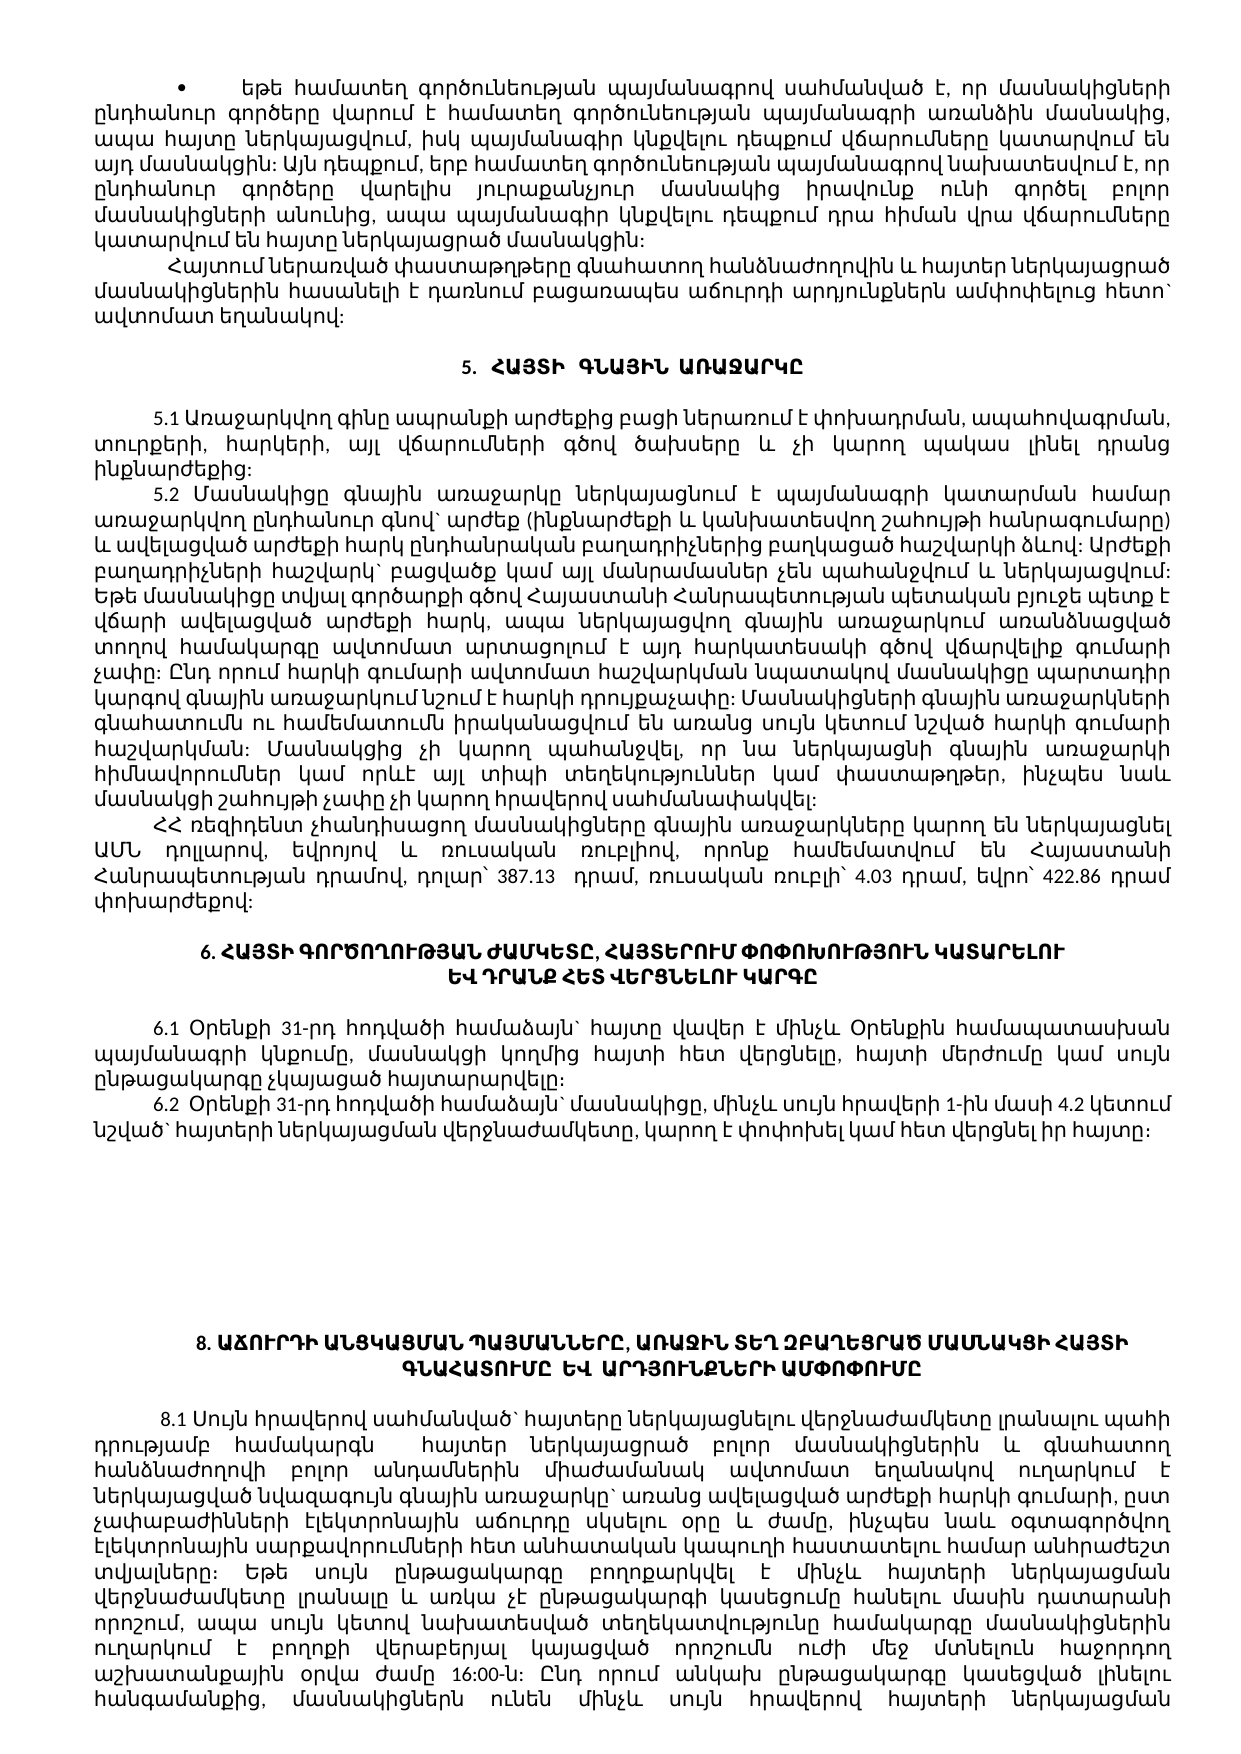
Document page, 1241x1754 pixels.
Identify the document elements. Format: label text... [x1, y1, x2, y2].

text 5.1 Առաջարկվող գինը ապրանքի արժեքից բացի ներառում է փոխադրման, ապահովագրման, տուրքերի, հարկերի, այլ վճարումների գծով ծախսերը և չի կարող պակաս լինել դրանց ինքնարժեքից: [94, 405, 1171, 482]
text 5. ՀԱՅՏԻ ԳՆԱՅԻՆ ԱՌԱՋԱՐԿԸ [94, 354, 1171, 380]
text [94, 1407, 1171, 1712]
text 8. ԱՃՈՒՐԴԻ ԱՆՑԿԱՑՄԱՆ ՊԱՅՄԱՆՆԵՐԸ, ԱՌԱՋԻՆ ՏԵՂ ԶԲԱՂԵՑՐԱԾ ՄԱՍՆԱԿՑԻ ՀԱՅՏԻ [94, 1330, 1171, 1356]
text 5.2 Մասնակիցը գնային առաջարկը ներկայացնում է պայմանագրի կատարման համար առաջարկվող ընդհանուր գնով` արժեք (ինքնարժեքի և կանխատեսվող շահույթի հանրագումարը) և ավելացված արժեքի հարկ ընդհանրական բաղադրիչներից բաղկացած հաշվարկի ձևով: Արժեքի բաղադրիչների հաշվարկ` բացվածք կամ այլ մանրամասներ չեն պահանջվում և ներկայացվում: Եթե մասնակիցը տվյալ գործարքի գծով Հայաստանի Հանրապետության պետական բյուջե պետք է վճարի ավելացված արժեքի հարկ, ապա ներկայացվող գնային առաջարկում առանձնացված տողով համակարգը ավտոմատ արտացոլում է այդ հարկատեսակի գծով վճարվելիք գումարի չափը: Ընդ որում հարկի գումարի ավտոմատ հաշվարկման նպատակով մասնակիցը պարտադիր կարգով գնային առաջարկում նշում է հարկի դրույքաչափը: Մասնակիցների գնային առաջարկների գնահատումն ու համեմատումն իրականացվում են առանց սույն կետում նշված հարկի գումարի հաշվարկման: Մասնակցից չի կարող պահանջվել, որ նա ներկայացնի գնային առաջարկի հիմնավորումներ կամ որևէ այլ տիպի տեղեկություններ կամ փաստաթղթեր, ինչպես նաև մասնակցի շահույթի չափը չի կարող հրավերով սահմանափակվել: [94, 482, 1171, 812]
text ՀՀ ռեզիդենտ չհանդիսացող մասնակիցները գնային առաջարկները կարող են ներկայացնել ԱՄՆ դոլլարով, եվրոյով և ռուսական ռուբլիով, որոնք համեմատվում են Հայաստանի Հանրապետության դրամով, դոլար՝ 387.13 դրամ, ռուսական ռուբլի՝ 4.03 դրամ, եվրո՝ 422.86 դրամ փոխարժեքով: [94, 812, 1171, 914]
text 6.1 Օրենքի 31-րդ հոդվածի համաձայն` հայտը վավեր է մինչև Օրենքին համապատասխան պայմանագրի կնքումը, մասնակցի կողմից հայտի հետ վերցնելը, հայտի մերժումը կամ սույն ընթացակարգը չկայացած հայտարարվելը։ [94, 1015, 1171, 1092]
list եթե համատեղ գործունեության պայմանագրով սահմանված է, որ մասնակիցների ընդհանուր գործերը վարում է համատեղ գործունեության պայմանագրի առանձին մասնակից, ապա հայտը ներկայացվում, իսկ պայմանագիր կնքվելու դեպքում վճարումները կատարվում են այդ մասնակցին: Այն դեպքում, երբ համատեղ գործունեության պայմանագրով նախատեսվում է, որ ընդհանուր գործերը վարելիս յուրաքանչյուր մասնակից իրավունք ունի գործել բոլոր մասնակիցների անունից, ապա պայմանագիր կնքվելու դեպքում դրա հիման վրա վճարումները կատարվում են հայտը ներկայացրած մասնակցին: [94, 75, 1171, 253]
text Հայտում ներառված փաստաթղթերը գնահատող հանձնաժողովին և հայտեր ներկայացրած մասնակիցներին հասանելի է դառնում բացառապես աճուրդի արդյունքներն ամփոփելուց հետո` ավտոմատ եղանակով: [94, 253, 1171, 329]
text ԵՎ ԴՐԱՆՔ ՀԵՏ ՎԵՐՑՆԵԼՈՒ ԿԱՐԳԸ [94, 964, 1171, 990]
text ԳՆԱՀԱՏՈՒՄԸ ԵՎ ԱՐԴՅՈՒՆՔՆԵՐԻ ԱՄՓՈՓՈՒՄԸ [94, 1356, 1171, 1381]
text 6. ՀԱՅՏԻ ԳՈՐԾՈՂՈՒԹՅԱՆ ԺԱՄԿԵՏԸ, ՀԱՅՏԵՐՈՒՄ ՓՈՓՈԽՈՒԹՅՈՒՆ ԿԱՏԱՐԵԼՈՒ [94, 939, 1171, 964]
text 6.2 Օրենքի 31-րդ հոդվածի համաձայն` մասնակիցը, մինչև սույն հրավերի 1-ին մասի 4.2 կետում նշված` հայտերի ներկայացման վերջնաժամկետը, կարող է փոփոխել կամ հետ վերցնել իր հայտը։ [94, 1092, 1171, 1142]
